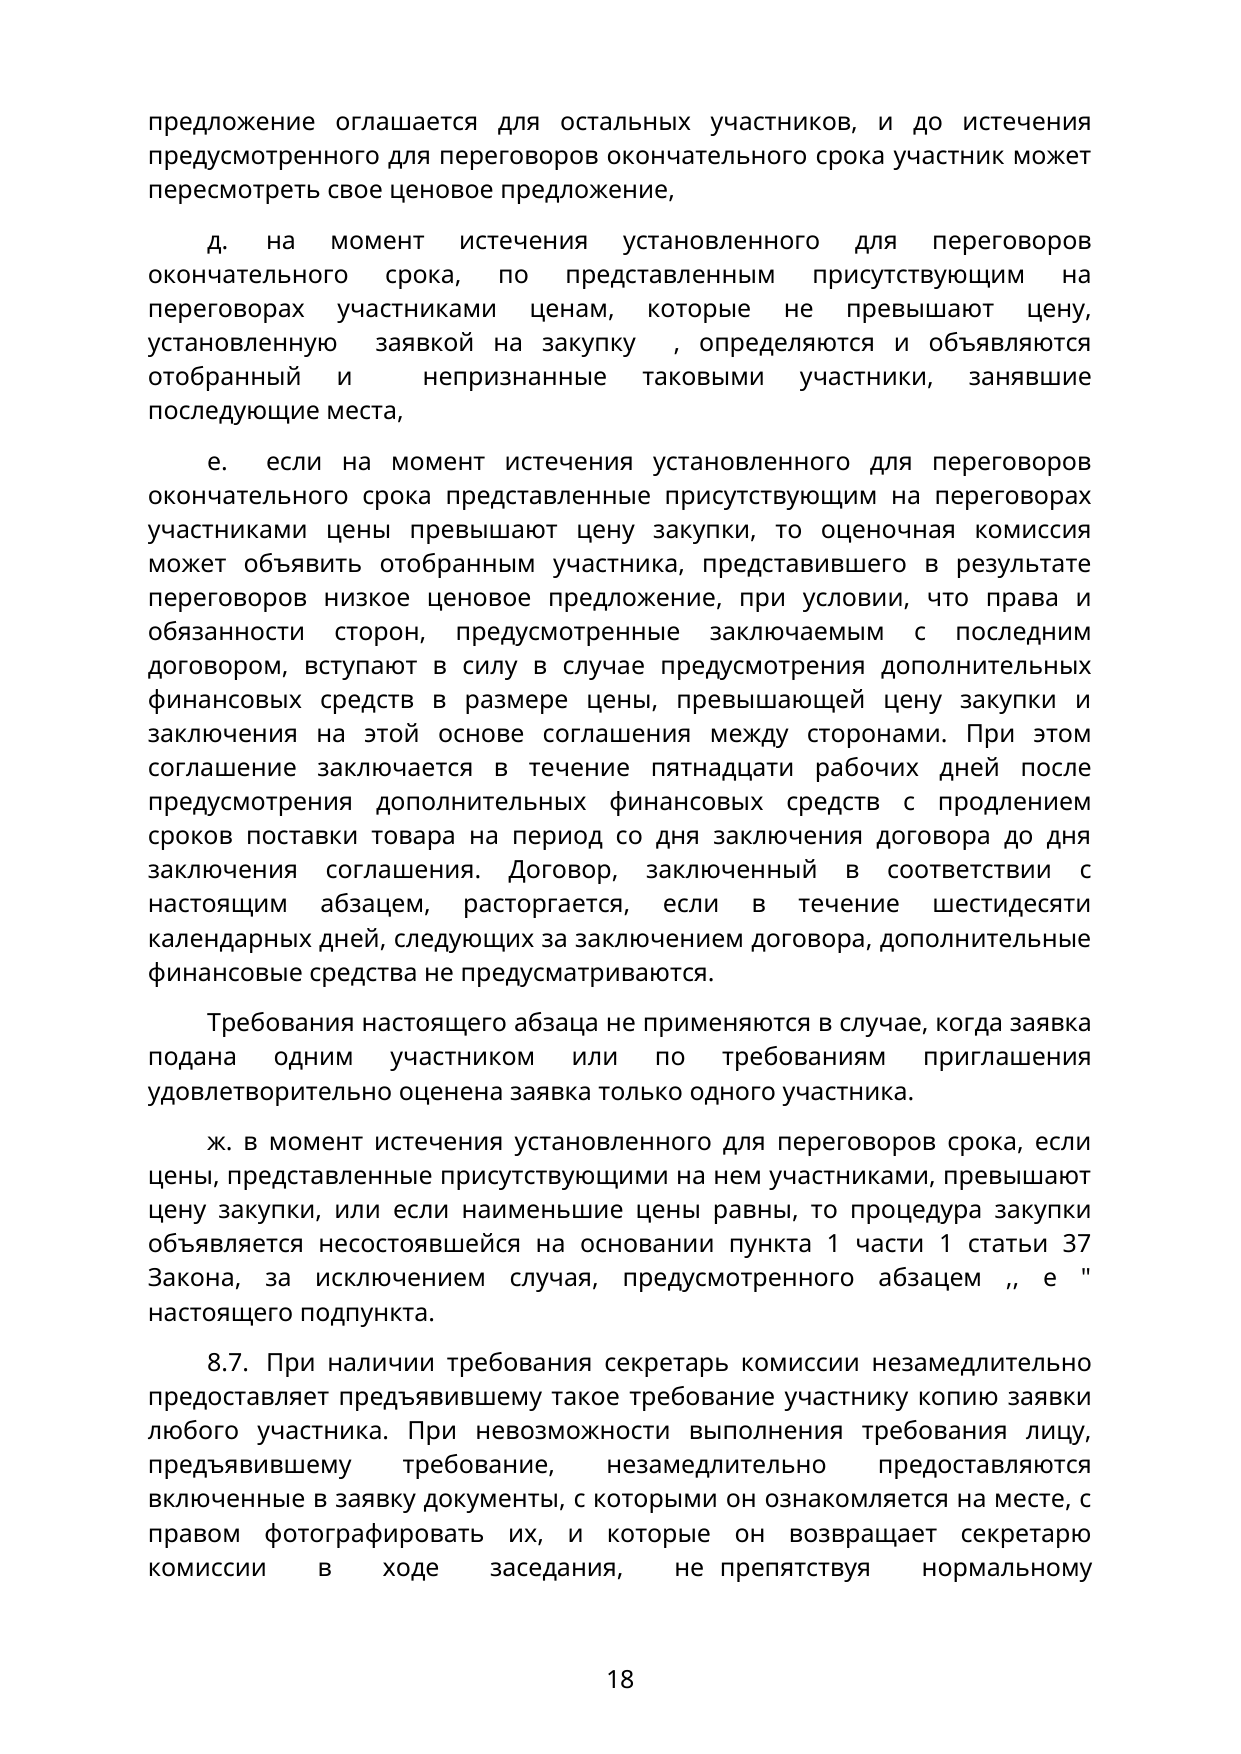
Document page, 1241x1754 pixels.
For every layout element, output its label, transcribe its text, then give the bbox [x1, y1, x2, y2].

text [148, 1345, 1092, 1583]
text Требования настоящего абзаца не применяются в случае, когда заявка подана одним участником или по требованиям приглашения удовлетворительно оценена заявка только одного участника. [148, 1005, 1092, 1107]
text е. если на момент истечения установленного для переговоров окончательного срока представленные присутствующим на переговорах участниками цены превышают цену закупки, то оценочная комиссия может объявить отобранным участника, представившего в результате переговоров низкое ценовое предложение, при условии, что права и обязанности сторон, предусмотренные заключаемым с последним договором, вступают в силу в случае предусмотрения дополнительных финансовых средств в размере цены, превышающей цену закупки и заключения на этой основе соглашения между сторонами. При этом соглашение заключается в течение пятнадцати рабочих дней после предусмотрения дополнительных финансовых средств с продлением сроков поставки товара на период со дня заключения договора до дня заключения соглашения. Договор, заключенный в соответствии с настоящим абзацем, расторгается, если в течение шестидесяти календарных дней, следующих за заключением договора, дополнительные финансовые средства не предусматриваются. [148, 443, 1092, 988]
text д. на момент истечения установленного для переговоров окончательного срока, по представленным присутствующим на переговорах участниками ценам, которые не превышают цену, установленную заявкой на закупку , определяются и объявляются отобранный и непризнанные таковыми участники, занявшие последующие места, [148, 222, 1092, 427]
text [148, 103, 1092, 206]
text ж. в момент истечения установленного для переговоров срока, если цены, представленные присутствующими на нем участниками, превышают цену закупки, или если наименьшие цены равны, то процедура закупки объявляется несостоявшейся на основании пункта 1 части 1 статьи 37 Закона, за исключением случая, предусмотренного абзацем ,, е " настоящего подпункта. [148, 1124, 1092, 1328]
